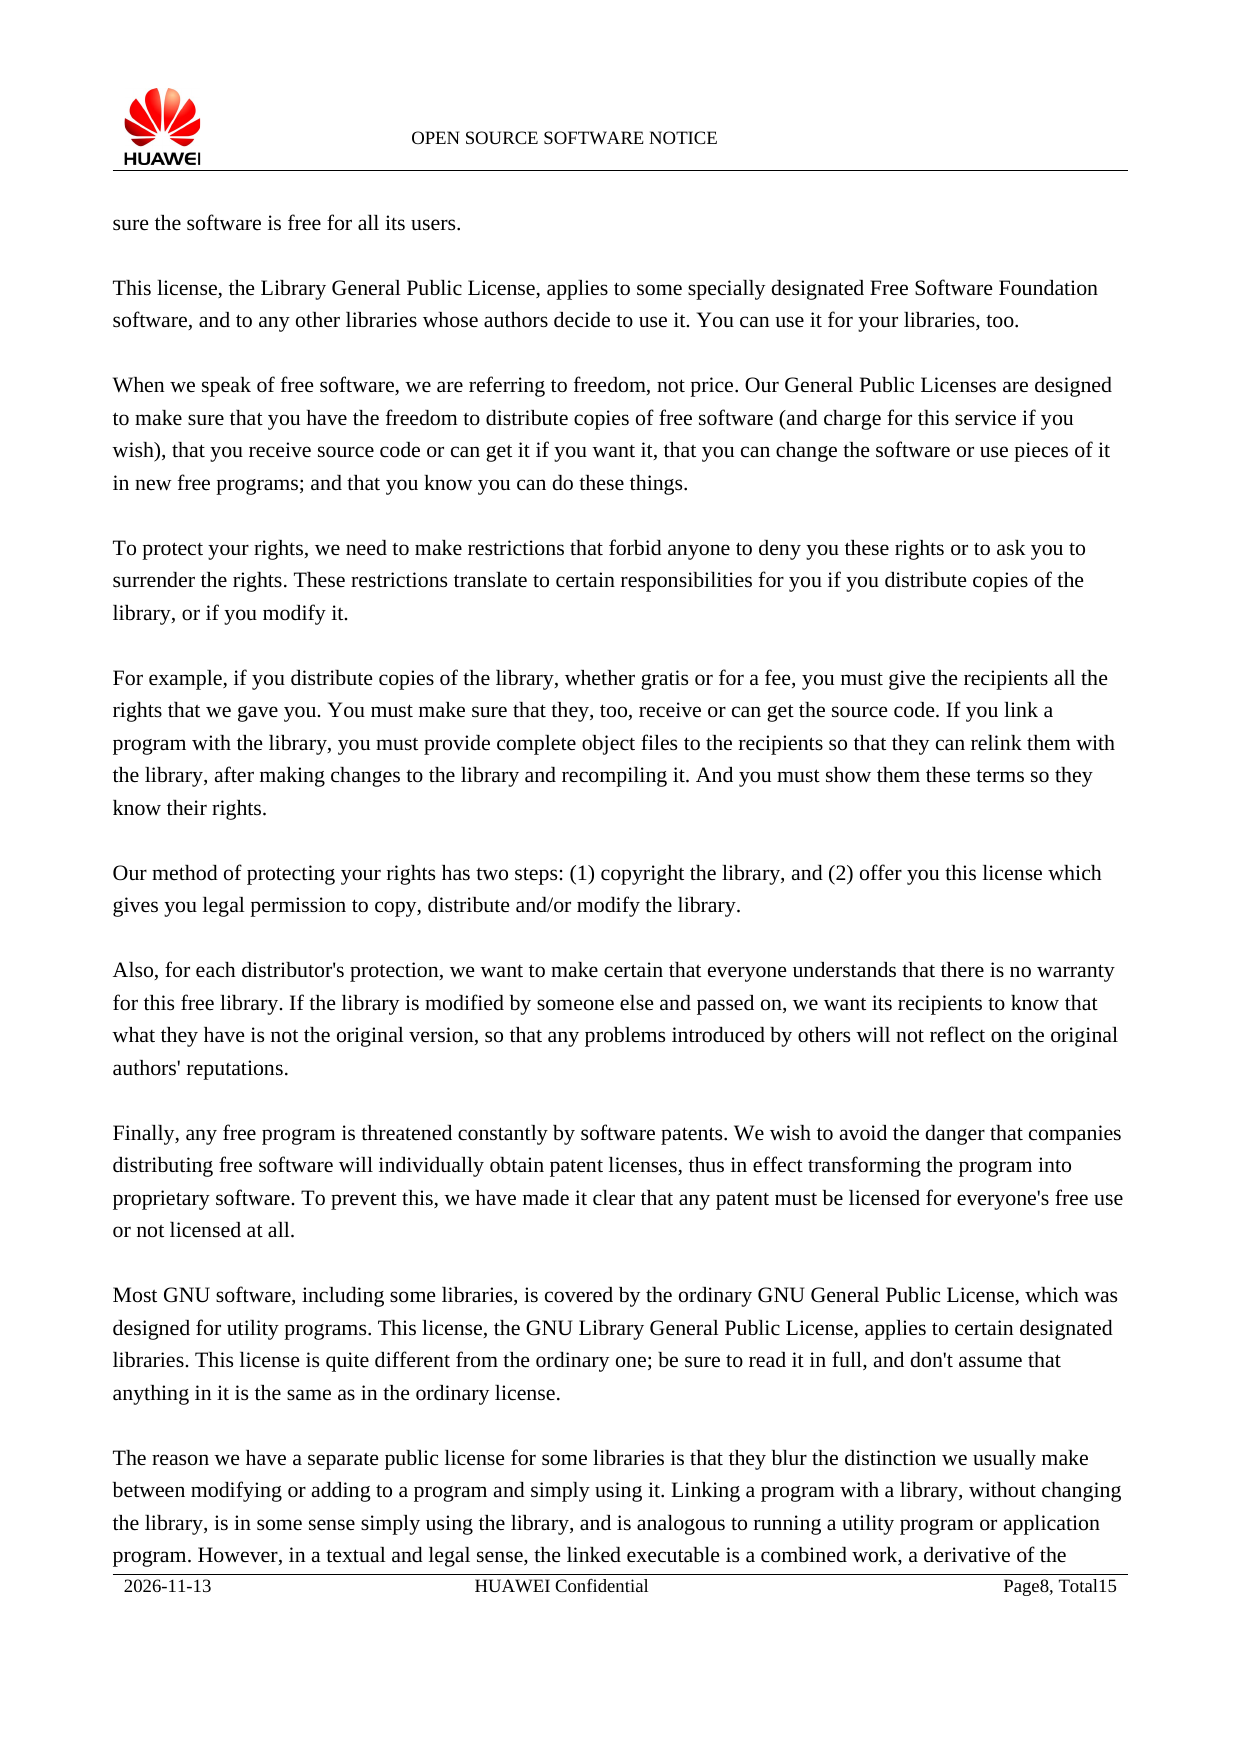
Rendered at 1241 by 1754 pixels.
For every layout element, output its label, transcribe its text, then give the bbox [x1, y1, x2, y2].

picture [124, 88, 201, 165]
text Finally, any free program is threatened constantly by software patents. We wish to avoid the danger that companies distributing free software will individually obtain patent licenses, thus in effect transforming the program into proprietary software. To prevent this, we have made it clear that any patent must be licensed for everyone's free use or not licensed at all. [112, 1116, 1128, 1246]
text To protect your rights, we need to make restrictions that forbid anyone to deny you these rights or to ask you to surrender the rights. These restrictions translate to certain responsibilities for you if you distribute copies of the library, or if you modify it. [112, 531, 1128, 629]
text When we speak of free software, we are referring to freedom, not price. Our General Public Licenses are designed to make sure that you have the freedom to distribute copies of free software (and charge for this service if you wish), that you receive source code or can get it if you want it, that you can change the software or use pieces of it in new free programs; and that you know you can do these things. [112, 369, 1128, 499]
text Most GNU software, including some libraries, is covered by the ordinary GNU General Public License, which was designed for utility programs. This license, the GNU Library General Public License, applies to certain designated libraries. This license is quite different from the ordinary one; be sure to read it in full, and don't assume that anything in it is the same as in the ordinary license. [112, 1279, 1128, 1409]
text For example, if you distribute copies of the library, whether gratis or for a fee, you must give the recipients all the rights that we gave you. You must make sure that they, too, receive or can get the source code. If you link a program with the library, you must provide complete object files to the recipients so that they can relink them with the library, after making changes to the library and recompiling it. And you must show them these terms so they know their rights. [112, 661, 1128, 824]
text Our method of protecting your rights has two steps: (1) copyright the library, and (2) offer you this license which gives you legal permission to copy, distribute and/or modify the library. [112, 856, 1128, 921]
text This license, the Library General Public License, applies to some specially designated Free Software Foundation software, and to any other libraries whose authors decide to use it. You can use it for your libraries, too. [112, 271, 1128, 336]
text Also, for each distributor's protection, we want to make certain that everyone understands that there is no warranty for this free library. If the library is modified by someone else and passed on, we want its recipients to know that what they have is not the original version, so that any problems introduced by others will not reflect on the original authors' reputations. [112, 954, 1128, 1084]
